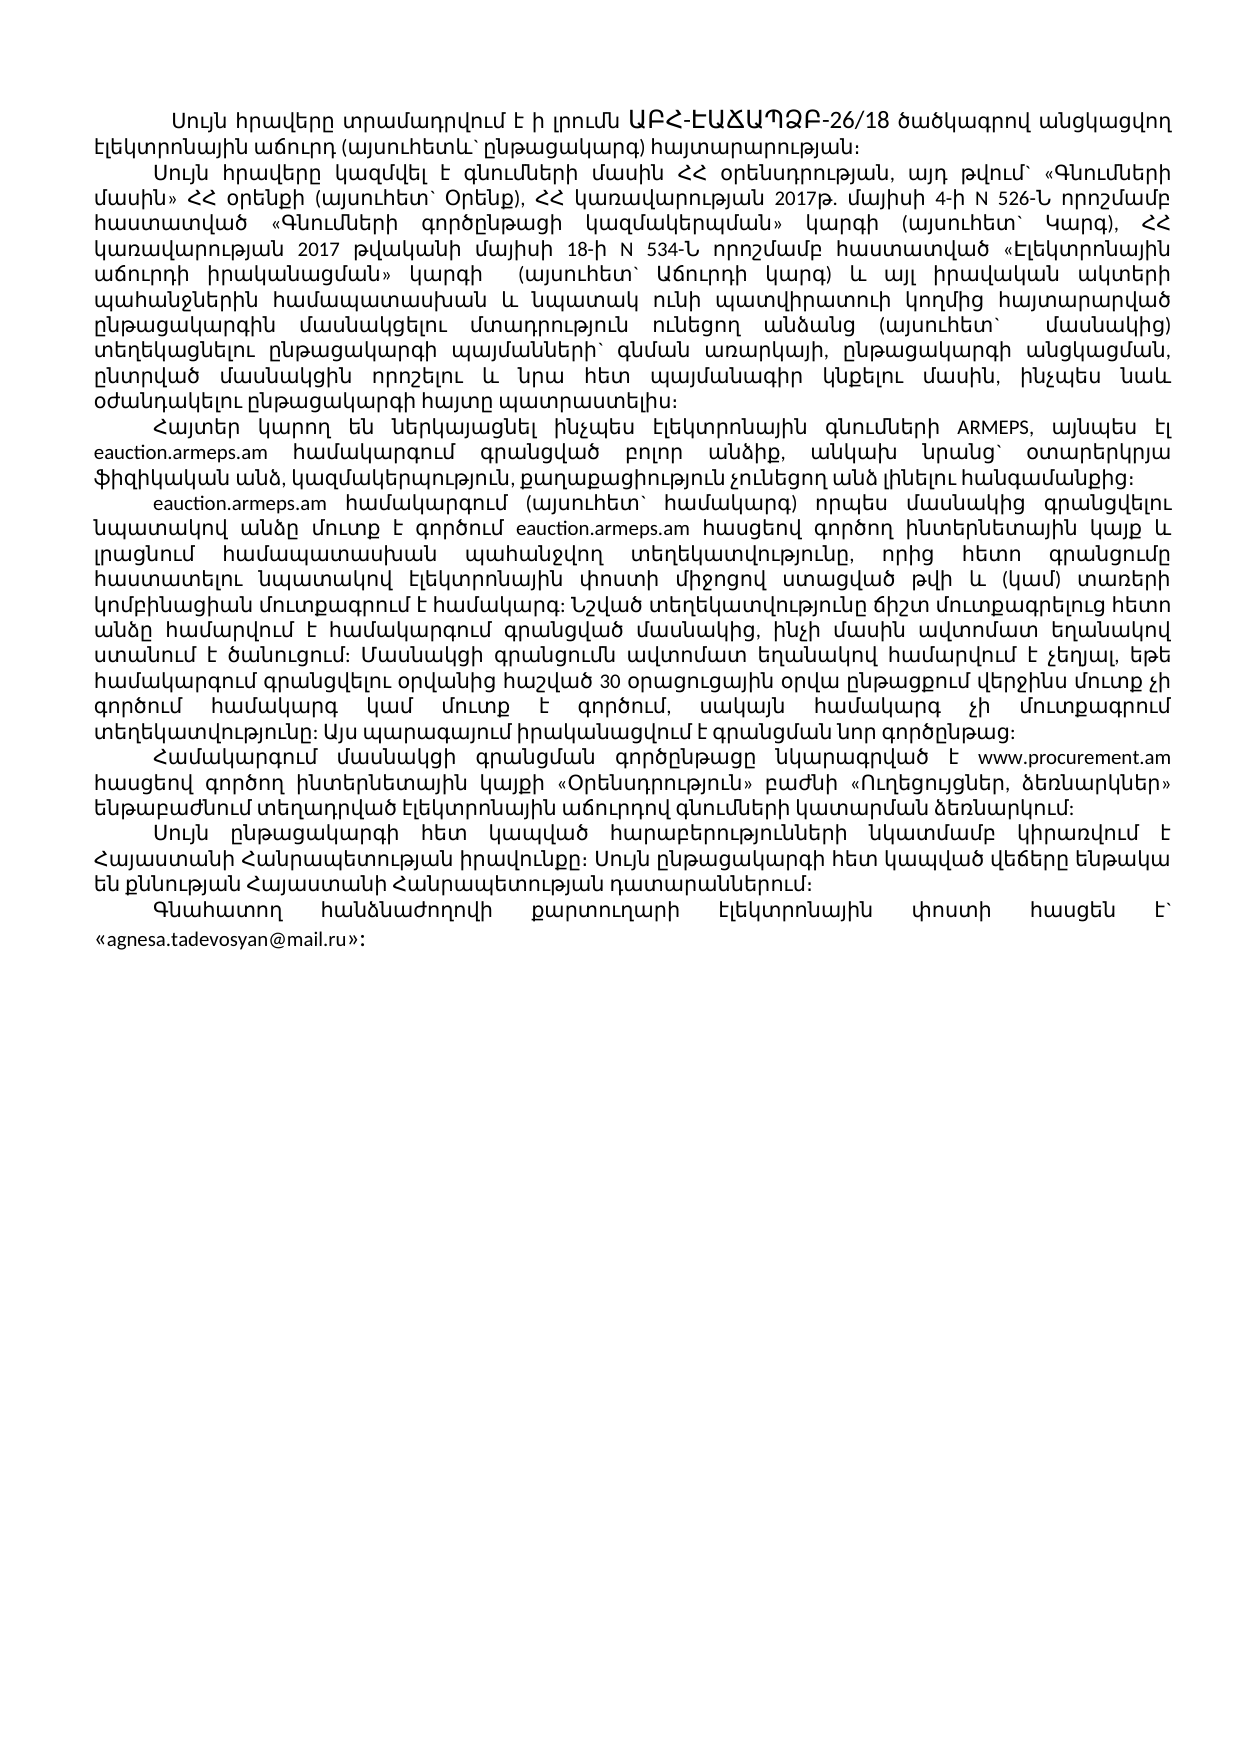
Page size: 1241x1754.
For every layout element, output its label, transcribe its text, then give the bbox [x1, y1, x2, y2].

text Սույն ընթացակարգի հետ կապված հարաբերությունների նկատմամբ կիրառվում է Հայաստանի Հանրապետության իրավունքը։ Սույն ընթացակարգի հետ կապված վեճերը ենթակա են քննության Հայաստանի Հանրապետության դատարաններում։ [94, 821, 1171, 897]
text Սույն հրավերը կազմվել է գնումների մասին ՀՀ օրենսդրության, այդ թվում` «Գնումների մասին» ՀՀ օրենքի (այսուհետ` Օրենք), ՀՀ կառավարության 2017թ. մայիսի 4-ի N 526-Ն որոշմամբ հաստատված «Գնումների գործընթացի կազմակերպման» կարգի (այսուհետ` Կարգ), ՀՀ կառավարության 2017 թվականի մայիսի 18-ի N 534-Ն որոշմամբ հաստատված «Էլեկտրոնային աճուրդի իրականացման» կարգի (այսուհետ` Աճուրդի կարգ) և այլ իրավական ակտերի պահանջներին համապատասխան և նպատակ ունի պատվիրատուի կողմից հայտարարված ընթացակարգին մասնակցելու մտադրություն ունեցող անձանց (այսուհետ` մասնակից) տեղեկացնելու ընթացակարգի պայմանների` գնման առարկայի, ընթացակարգի անցկացման, ընտրված մասնակցին որոշելու և նրա հետ պայմանագիր կնքելու մասին, ինչպես նաև օժանդակելու ընթացակարգի հայտը պատրաստելիս։ [94, 160, 1171, 414]
text Գնահատող հանձնաժողովի քարտուղարի էլեկտրոնային փոստի հասցեն է` «agnesa.tadevosyan@mail.ru»: [94, 897, 1171, 953]
text Համակարգում մասնակցի գրանցման գործընթացը նկարագրված է www.procurement.am հասցեով գործող ինտերնետային կայքի «Օրենսդրություն» բաժնի «Ուղեցույցներ, ձեռնարկներ» ենթաբաժնում տեղադրված էլեկտրոնային աճուրդով գնումների կատարման ձեռնարկում: [94, 744, 1171, 821]
text Հայտեր կարող են ներկայացնել ինչպես էլեկտրոնային գնումների ARMEPS, այնպես էլ eauction.armeps.am համակարգում գրանցված բոլոր անձիք, անկախ նրանց` օտարերկրյա ֆիզիկական անձ, կազմակերպություն, քաղաքացիություն չունեցող անձ լինելու հանգամանքից։ [94, 414, 1171, 490]
text Սույն հրավերը տրամադրվում է ի լրումն ԱԲՀ-ԷԱՃԱՊՁԲ-26/18 ծածկագրով անցկացվող էլեկտրոնային աճուրդ (այսուհետև` ընթացակարգ) հայտարարության։ [94, 104, 1171, 160]
text eauction.armeps.am համակարգում (այսուհետ` համակարգ) որպես մասնակից գրանցվելու նպատակով անձը մուտք է գործում eauction.armeps.am հասցեով գործող ինտերնետային կայք և լրացնում համապատասխան պահանջվող տեղեկատվությունը, որից հետո գրանցումը հաստատելու նպատակով էլեկտրոնային փոստի միջոցով ստացված թվի և (կամ) տառերի կոմբինացիան մուտքագրում է համակարգ: Նշված տեղեկատվությունը ճիշտ մուտքագրելուց հետո անձը համարվում է համակարգում գրանցված մասնակից, ինչի մասին ավտոմատ եղանակով ստանում է ծանուցում: Մասնակցի գրանցումն ավտոմատ եղանակով համարվում է չեղյալ, եթե համակարգում գրանցվելու օրվանից հաշված 30 օրացուցային օրվա ընթացքում վերջինս մուտք չի գործում համակարգ կամ մուտք է գործում, սակայն համակարգ չի մուտքագրում տեղեկատվությունը: Այս պարագայում իրականացվում է գրանցման նոր գործընթաց: [94, 490, 1171, 744]
